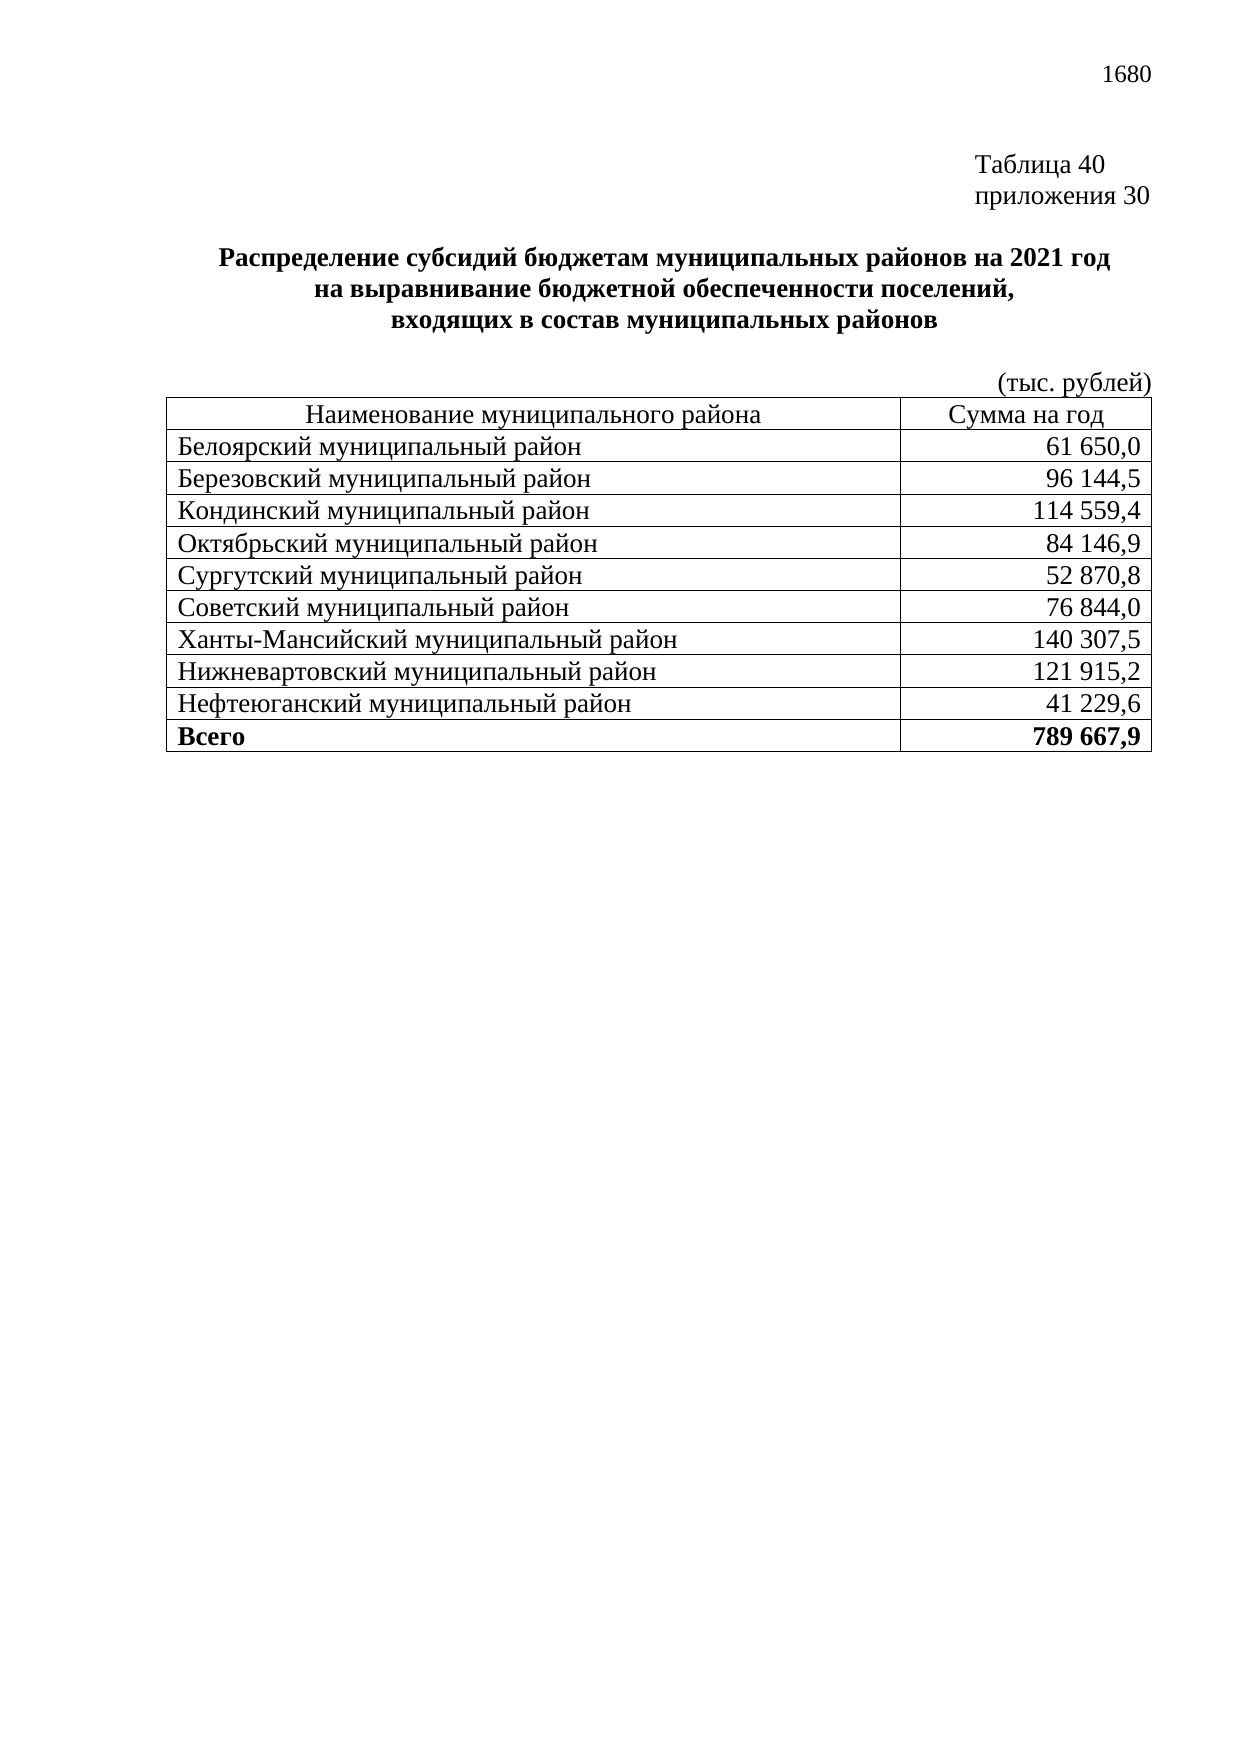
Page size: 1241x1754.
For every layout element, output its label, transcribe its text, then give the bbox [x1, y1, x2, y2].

table_cell Нефтеюганский муниципальный район [167, 688, 900, 719]
table_cell Всего [167, 720, 900, 751]
table_cell 41 229,6 [901, 688, 1151, 719]
table_cell Кондинский муниципальный район [167, 495, 900, 526]
text (тыс. рублей) [177, 366, 1152, 397]
table_cell Нижневартовский муниципальный район [167, 655, 900, 687]
table_cell 140 307,5 [901, 623, 1151, 654]
text Таблица 40 [974, 148, 1152, 179]
table_header Наименование муниципального района [167, 398, 900, 429]
table_cell Березовский муниципальный район [167, 462, 900, 493]
text Распределение субсидий бюджетам муниципальных районов на 2021 год [177, 241, 1152, 272]
table_cell 121 915,2 [901, 655, 1151, 687]
table_cell 114 559,4 [901, 495, 1151, 526]
table_cell 84 146,9 [901, 527, 1151, 558]
table_cell 61 650,0 [901, 430, 1151, 461]
table_cell Сургутский муниципальный район [167, 559, 900, 590]
table_cell Советский муниципальный район [167, 591, 900, 622]
text входящих в состав муниципальных районов [177, 303, 1152, 334]
table_cell 52 870,8 [901, 559, 1151, 590]
table_header Сумма на год [901, 398, 1151, 429]
table_cell 76 844,0 [901, 591, 1151, 622]
text приложения 30 [974, 179, 1152, 210]
table_cell 789 667,9 [901, 720, 1151, 751]
table_cell Белоярский муниципальный район [167, 430, 900, 461]
table_cell Октябрьский муниципальный район [167, 527, 900, 558]
table_cell Ханты-Мансийский муниципальный район [167, 623, 900, 654]
table_cell 96 144,5 [901, 462, 1151, 493]
text на выравнивание бюджетной обеспеченности поселений, [177, 272, 1152, 303]
